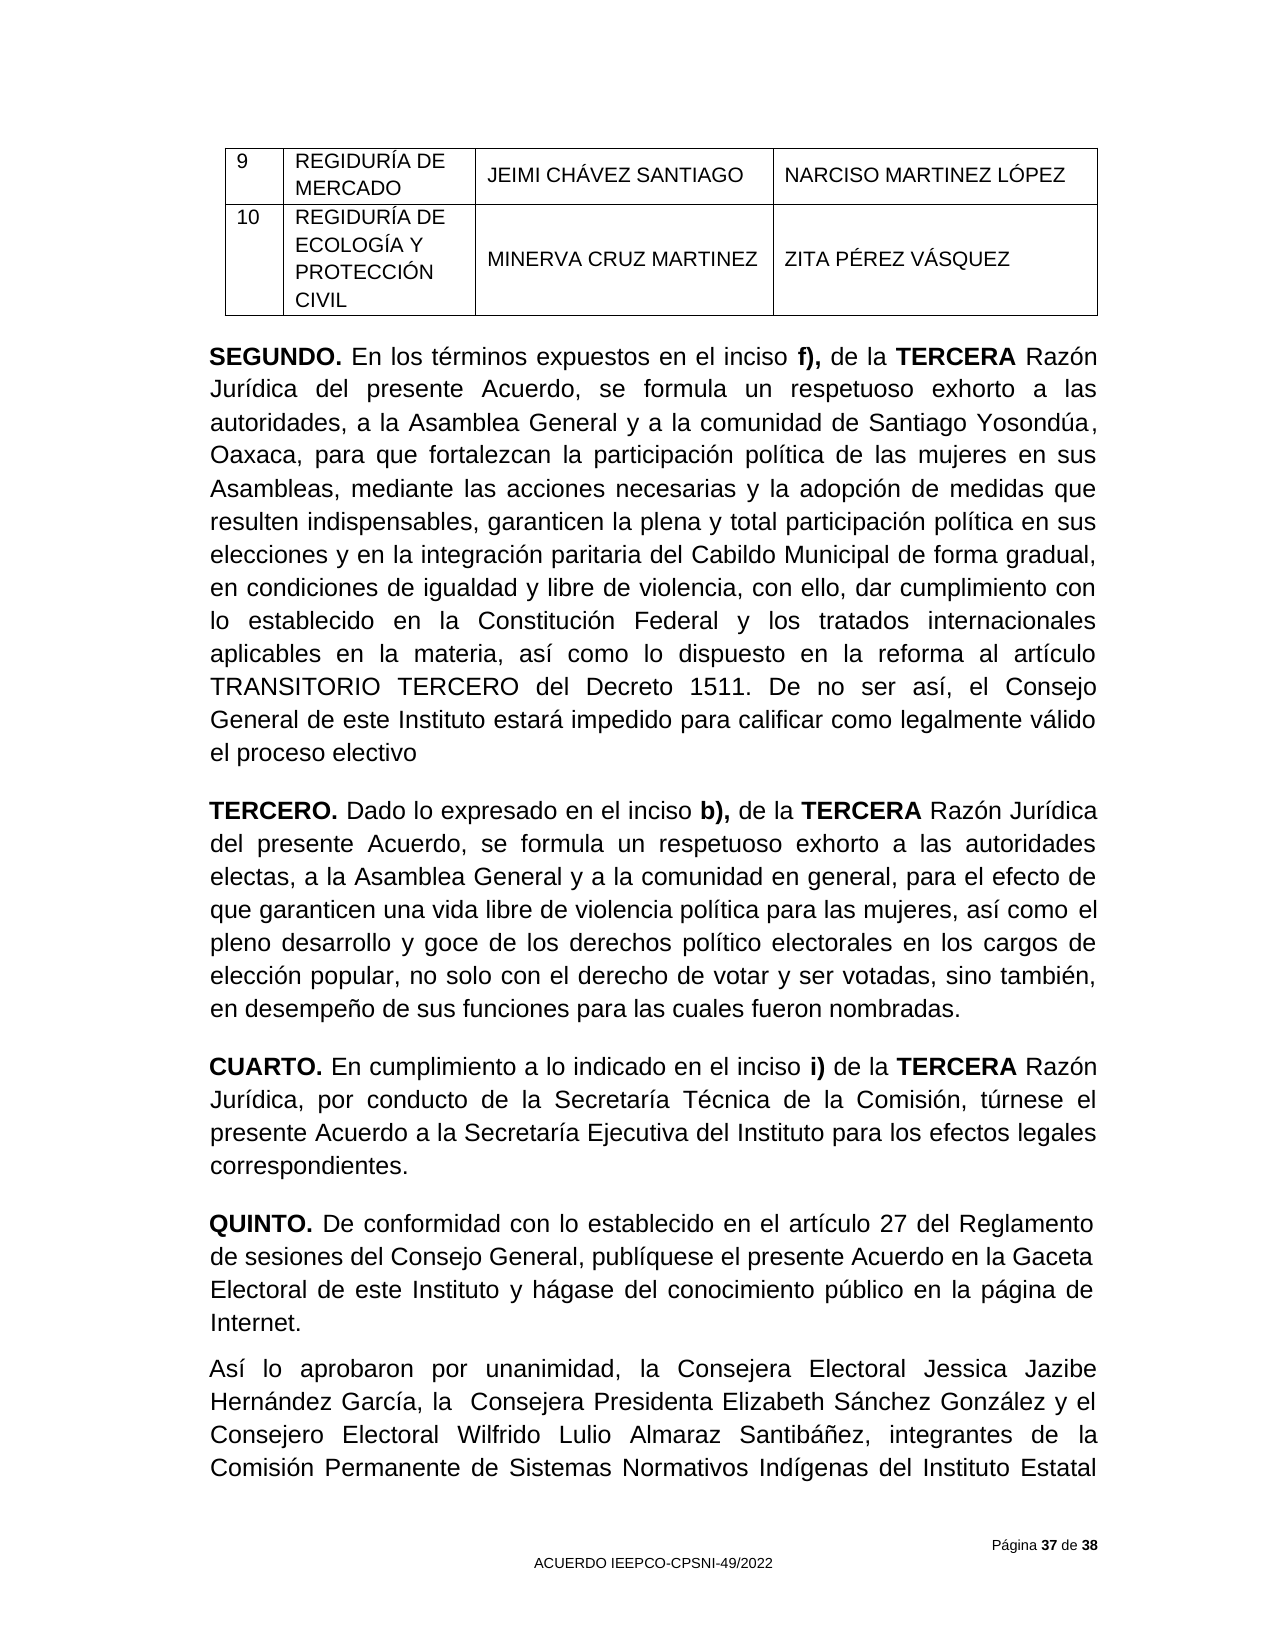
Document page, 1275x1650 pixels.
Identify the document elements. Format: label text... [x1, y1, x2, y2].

table_cell 10 [226, 205, 283, 315]
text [209, 1353, 1098, 1481]
table_cell JEIMI CHÁVEZ SANTIAGO [476, 149, 773, 204]
text SEGUNDO. En los términos expuestos en el inciso f), de la TERCERA Razón Jurídica del presente Acuerdo, se formula un respetuoso exhorto a las autoridades, a la Asamblea General y a la comunidad de Santiago Yosondúa, Oaxaca, para que fortalezcan la participación política de las mujeres en sus Asambleas, mediante las acciones necesarias y la adopción de medidas que resulten indispensables, garanticen la plena y total participación política en sus elecciones y en la integración paritaria del Cabildo Municipal de forma gradual, en condiciones de igualdad y libre de violencia, con ello, dar cumplimiento con lo establecido en la Constitución Federal y los tratados internacionales aplicables en la materia, así como lo dispuesto en la reforma al artículo TRANSITORIO TERCERO del Decreto 1511. De no ser así, el Consejo General de este Instituto estará impedido para calificar como legalmente válido el proceso electivo [209, 341, 1098, 766]
table_cell NARCISO MARTINEZ LÓPEZ [774, 149, 1097, 204]
text QUINTO. De conformidad con lo establecido en el artículo 27 del Reglamento de sesiones del Consejo General, publíquese el presente Acuerdo en la Gaceta Electoral de este Instituto y hágase del conocimiento público en la página de Internet. [209, 1209, 1095, 1337]
table_cell ZITA PÉREZ VÁSQUEZ [774, 205, 1097, 315]
table_cell REGIDURÍA DE ECOLOGÍA Y PROTECCIÓN CIVIL [284, 205, 475, 315]
table_cell REGIDURÍA DE MERCADO [284, 149, 475, 204]
text CUARTO. En cumplimiento a lo indicado en el inciso i) de la TERCERA Razón Jurídica, por conducto de la Secretaría Técnica de la Comisión, túrnese el presente Acuerdo a la Secretaría Ejecutiva del Instituto para los efectos legales correspondientes. [209, 1052, 1098, 1180]
table_cell 9 [226, 149, 283, 204]
table_cell MINERVA CRUZ MARTINEZ [476, 205, 773, 315]
text TERCERO. Dado lo expresado en el inciso b), de la TERCERA Razón Jurídica del presente Acuerdo, se formula un respetuoso exhorto a las autoridades electas, a la Asamblea General y a la comunidad en general, para el efecto de que garanticen una vida libre de violencia política para las mujeres, así como el pleno desarrollo y goce de los derechos político electorales en los cargos de elección popular, no solo con el derecho de votar y ser votadas, sino también, en desempeño de sus funciones para las cuales fueron nombradas. [209, 796, 1098, 1023]
